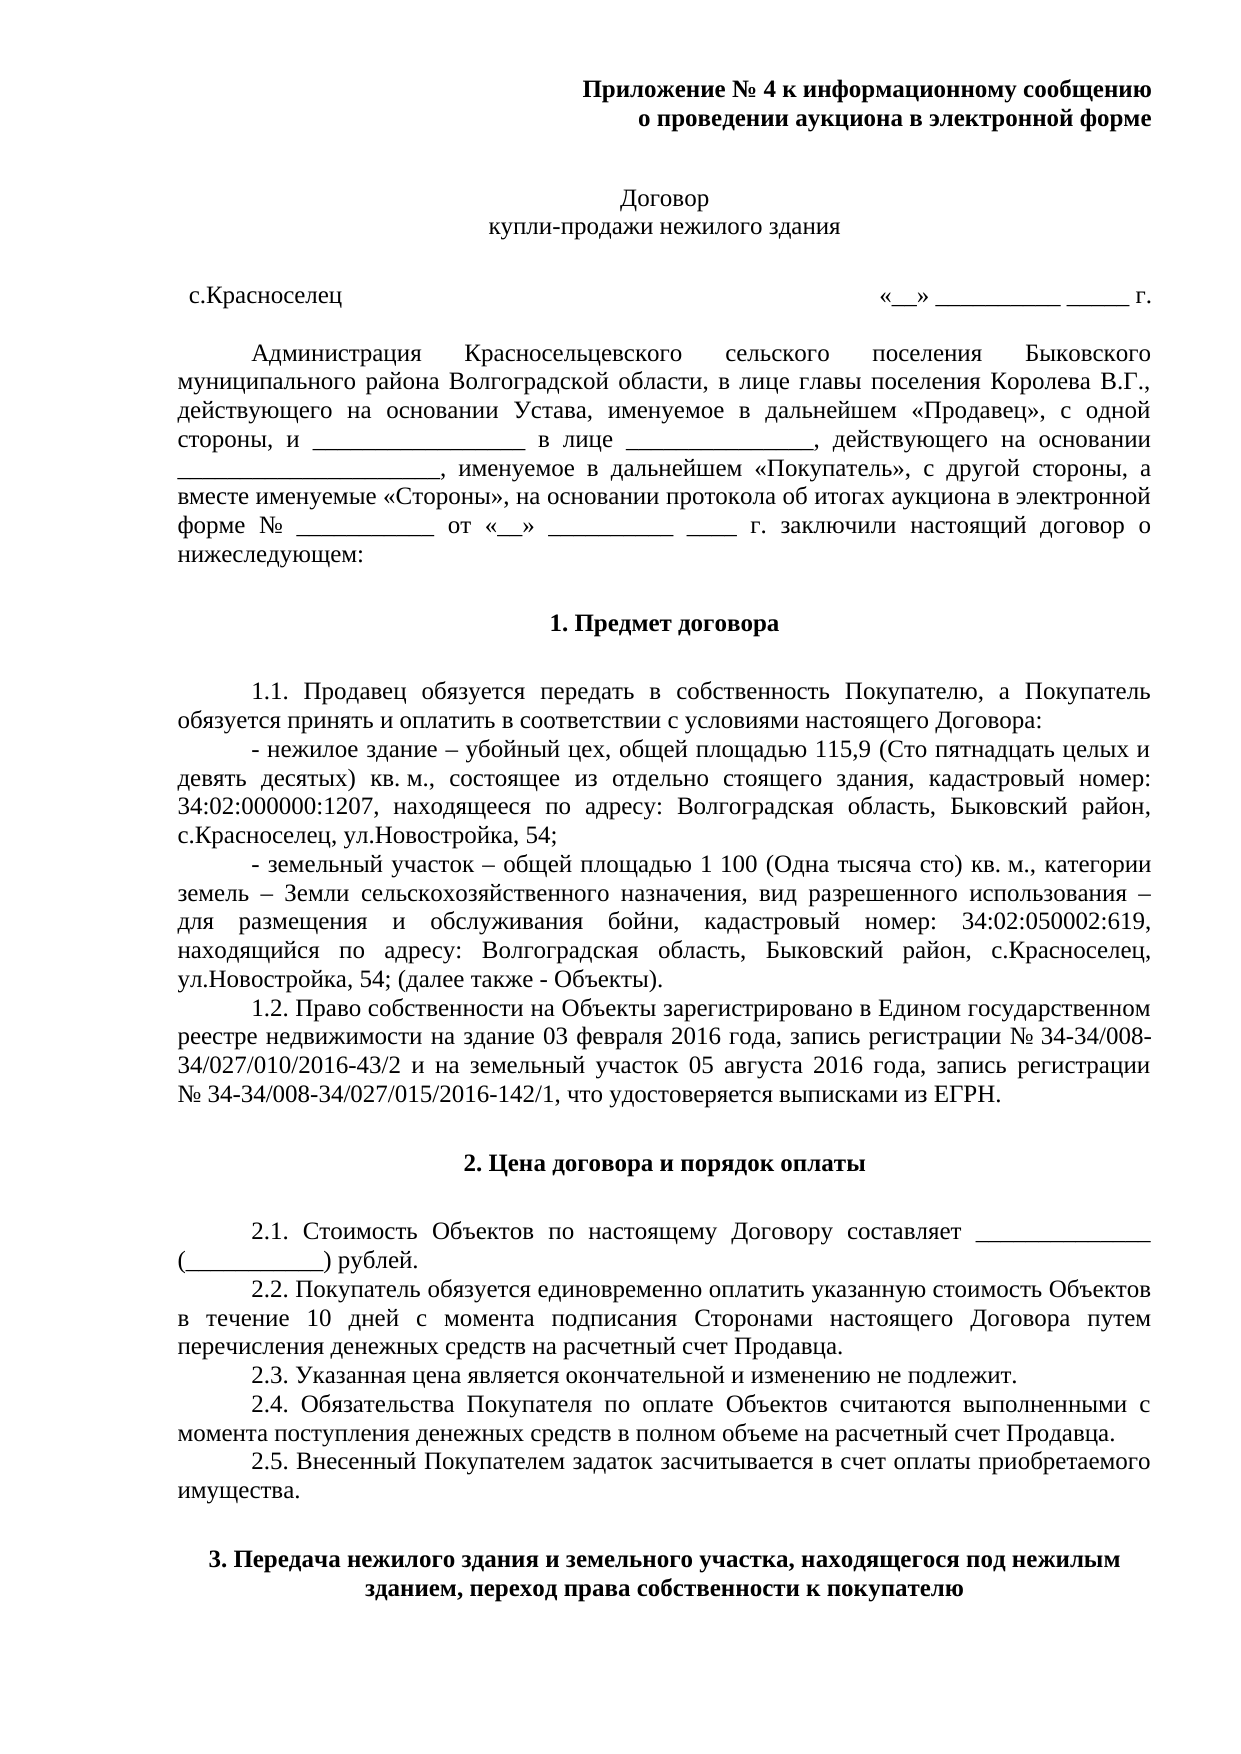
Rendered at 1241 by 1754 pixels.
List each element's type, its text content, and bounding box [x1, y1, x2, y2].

table_header «__» __________ _____ г. [673, 280, 1163, 309]
text Приложение № 4 к информационному сообщению [177, 74, 1152, 103]
subtitle 3. Передача нежилого здания и земельного участка, находящегося под нежилым зданием, переход права собственности к покупателю [177, 1544, 1152, 1601]
subtitle 1. Предмет договора [177, 608, 1152, 636]
text 1.2. Право собственности на Объекты зарегистрировано в Едином государственном реестре недвижимости на здание 03 февраля 2016 года, запись регистрации № 34-34/008-34/027/010/2016-43/2 и на земельный участок 05 августа 2016 года, запись регистрации № 34-34/008-34/027/015/2016-142/1, что удостоверяется выписками из ЕГРН. [177, 993, 1152, 1108]
table_header с.Красноселец [177, 280, 673, 309]
text 2.5. Внесенный Покупателем задаток засчитывается в счет оплаты приобретаемого имущества. [177, 1446, 1152, 1504]
text - нежилое здание – убойный цех, общей площадью 115,9 (Сто пятнадцать целых и девять десятых) кв. м., состоящее из отдельно стоящего здания, кадастровый номер: 34:02:000000:1207, находящееся по адресу: Волгоградская область, Быковский район, с.Красноселец, ул.Новостройка, 54; [177, 734, 1152, 849]
text 2.2. Покупатель обязуется единовременно оплатить указанную стоимость Объектов в течение 10 дней с момента подписания Сторонами настоящего Договора путем перечисления денежных средств на расчетный счет Продавца. [177, 1274, 1152, 1360]
text Администрация Красносельцевского сельского поселения Быковского муниципального района Волгоградской области, в лице главы поселения Королева В.Г., действующего на основании Устава, именуемое в дальнейшем «Продавец», с одной стороны, и _________________ в лице _______________, действующего на основании _____________________, именуемое в дальнейшем «Покупатель», с другой стороны, а вместе именуемые «Стороны», на основании протокола об итогах аукциона в электронной форме № ___________ от «__» __________ ____ г. заключили настоящий договор о нижеследующем: [177, 338, 1152, 568]
text 1.1. Продавец обязуется передать в собственность Покупателю, а Покупатель обязуется принять и оплатить в соответствии с условиями настоящего Договора: [177, 676, 1152, 734]
subtitle 2. Цена договора и порядок оплаты [177, 1148, 1152, 1176]
subtitle Договор купли-продажи нежилого здания [177, 183, 1152, 240]
text 2.3. Указанная цена является окончательной и изменению не подлежит. [177, 1360, 1152, 1389]
text о проведении аукциона в электронной форме [177, 103, 1152, 131]
text - земельный участок – общей площадью 1 100 (Одна тысяча сто) кв. м., категории земель – Земли сельскохозяйственного назначения, вид разрешенного использования – для размещения и обслуживания бойни, кадастровый номер: 34:02:050002:619, находящийся по адресу: Волгоградская область, Быковский район, с.Красноселец, ул.Новостройка, 54; (далее также - Объекты). [177, 849, 1152, 993]
text 2.1. Стоимость Объектов по настоящему Договору составляет ______________ (___________) рублей. [177, 1216, 1152, 1274]
text 2.4. Обязательства Покупателя по оплате Объектов считаются выполненными с момента поступления денежных средств в полном объеме на расчетный счет Продавца. [177, 1389, 1152, 1446]
